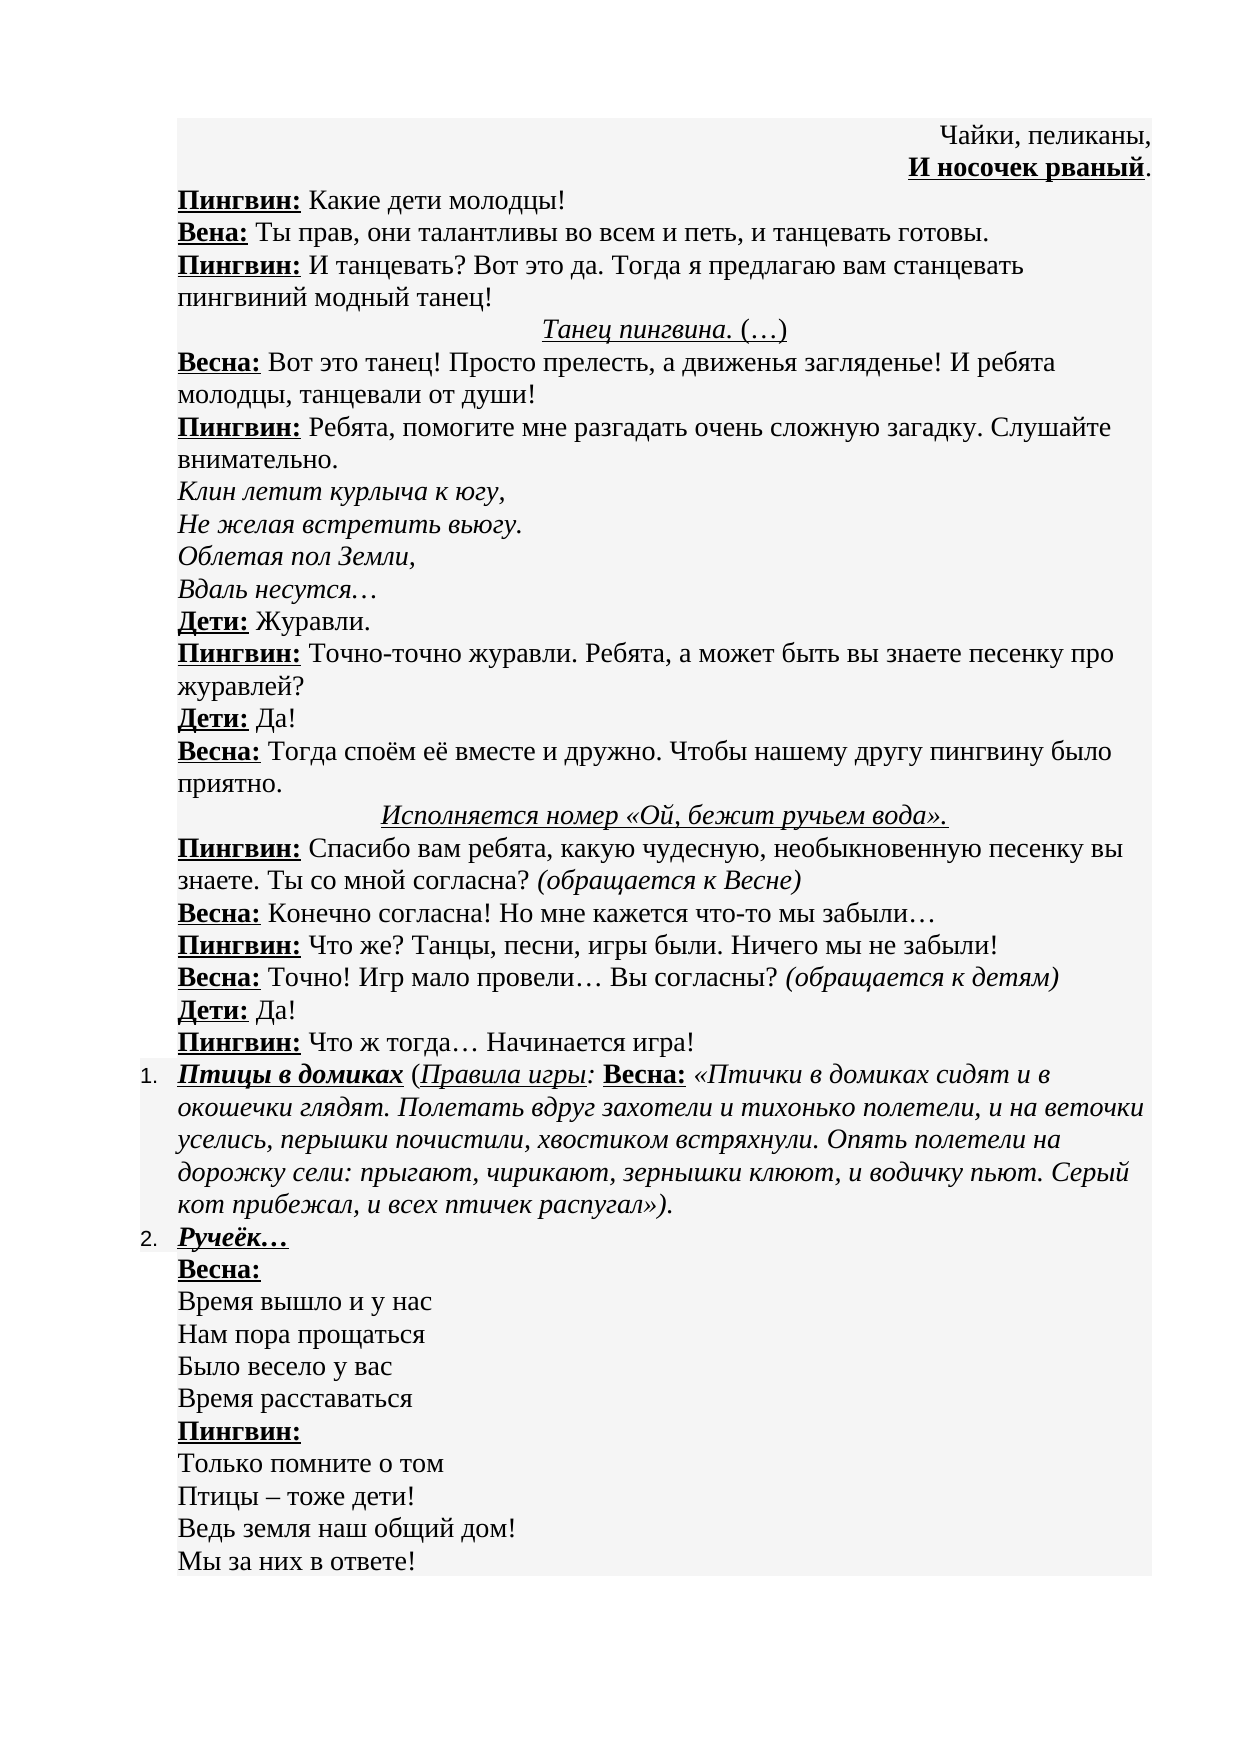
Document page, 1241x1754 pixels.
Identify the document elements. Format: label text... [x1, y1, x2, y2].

text Пингвин: Что ж тогда… Начинается игра! [177, 1025, 1152, 1058]
text Весна: [177, 1252, 1152, 1284]
text Пингвин: Точно-точно журавли. Ребята, а может быть вы знаете песенку про журавлей? [177, 636, 1152, 701]
text Вена: Ты прав, они талантливы во всем и петь, и танцевать готовы. [177, 215, 1152, 248]
text Не желая встретить вьюгу. [177, 507, 1152, 539]
text Время расставаться [177, 1382, 1152, 1414]
text Пингвин: И танцевать? Вот это да. Тогда я предлагаю вам станцевать пингвиний модный танец! [177, 248, 1152, 312]
text Пингвин: [177, 1414, 1152, 1446]
text Птицы – тоже дети! [177, 1479, 1152, 1511]
text Дети: Да! [177, 993, 1152, 1025]
text Время вышло и у нас [177, 1284, 1152, 1317]
text И носочек рваный. [177, 151, 1152, 183]
text Только помните о том [177, 1446, 1152, 1479]
text Танец пингвина. (…) [177, 312, 1152, 345]
text Дети: Журавли. [177, 604, 1152, 636]
text Пингвин: Какие дети молодцы! [177, 183, 1152, 215]
text Вдаль несутся… [177, 572, 1152, 604]
text Клин летит курлыча к югу, [177, 474, 1152, 507]
text Весна: Вот это танец! Просто прелесть, а движенья загляденье! И ребята молодцы, танцевали от души! [177, 345, 1152, 410]
text Весна: Точно! Игр мало провели… Вы согласны? (обращается к детям) [177, 960, 1152, 993]
text Пингвин: Что же? Танцы, песни, игры были. Ничего мы не забыли! [177, 928, 1152, 960]
text Пингвин: Ребята, помогите мне разгадать очень сложную загадку. Слушайте внимательно. [177, 410, 1152, 474]
text Исполняется номер «Ой, бежит ручьем вода». [177, 798, 1152, 831]
text Ведь земля наш общий дом! [177, 1511, 1152, 1543]
text Облетая пол Земли, [177, 539, 1152, 572]
text Весна: Конечно согласна! Но мне кажется что-то мы забыли… [177, 896, 1152, 928]
list Ручеёк… [140, 1219, 1152, 1252]
text Чайки, пеликаны, [177, 118, 1152, 151]
text Дети: Да! [177, 701, 1152, 734]
text Было весело у вас [177, 1349, 1152, 1382]
text Нам пора прощаться [177, 1317, 1152, 1349]
text Пингвин: Спасибо вам ребята, какую чудесную, необыкновенную песенку вы знаете. Ты со мной согласна? (обращается к Весне) [177, 831, 1152, 896]
text Весна: Тогда споём её вместе и дружно. Чтобы нашему другу пингвину было приятно. [177, 734, 1152, 798]
list Птицы в домиках (Правила игры: Весна: «Птички в домиках сидят и в окошечки глядят. Полетать вдруг захотели и тихонько полетели, и на веточки уселись, перышки почистили, хвостиком встряхнули. Опять полетели на дорожку сели: прыгают, чирикают, зернышки клюют, и водичку пьют. Серый кот прибежал, и всех птичек распугал»). [140, 1058, 1152, 1219]
text Мы за них в ответе! [177, 1543, 1152, 1576]
